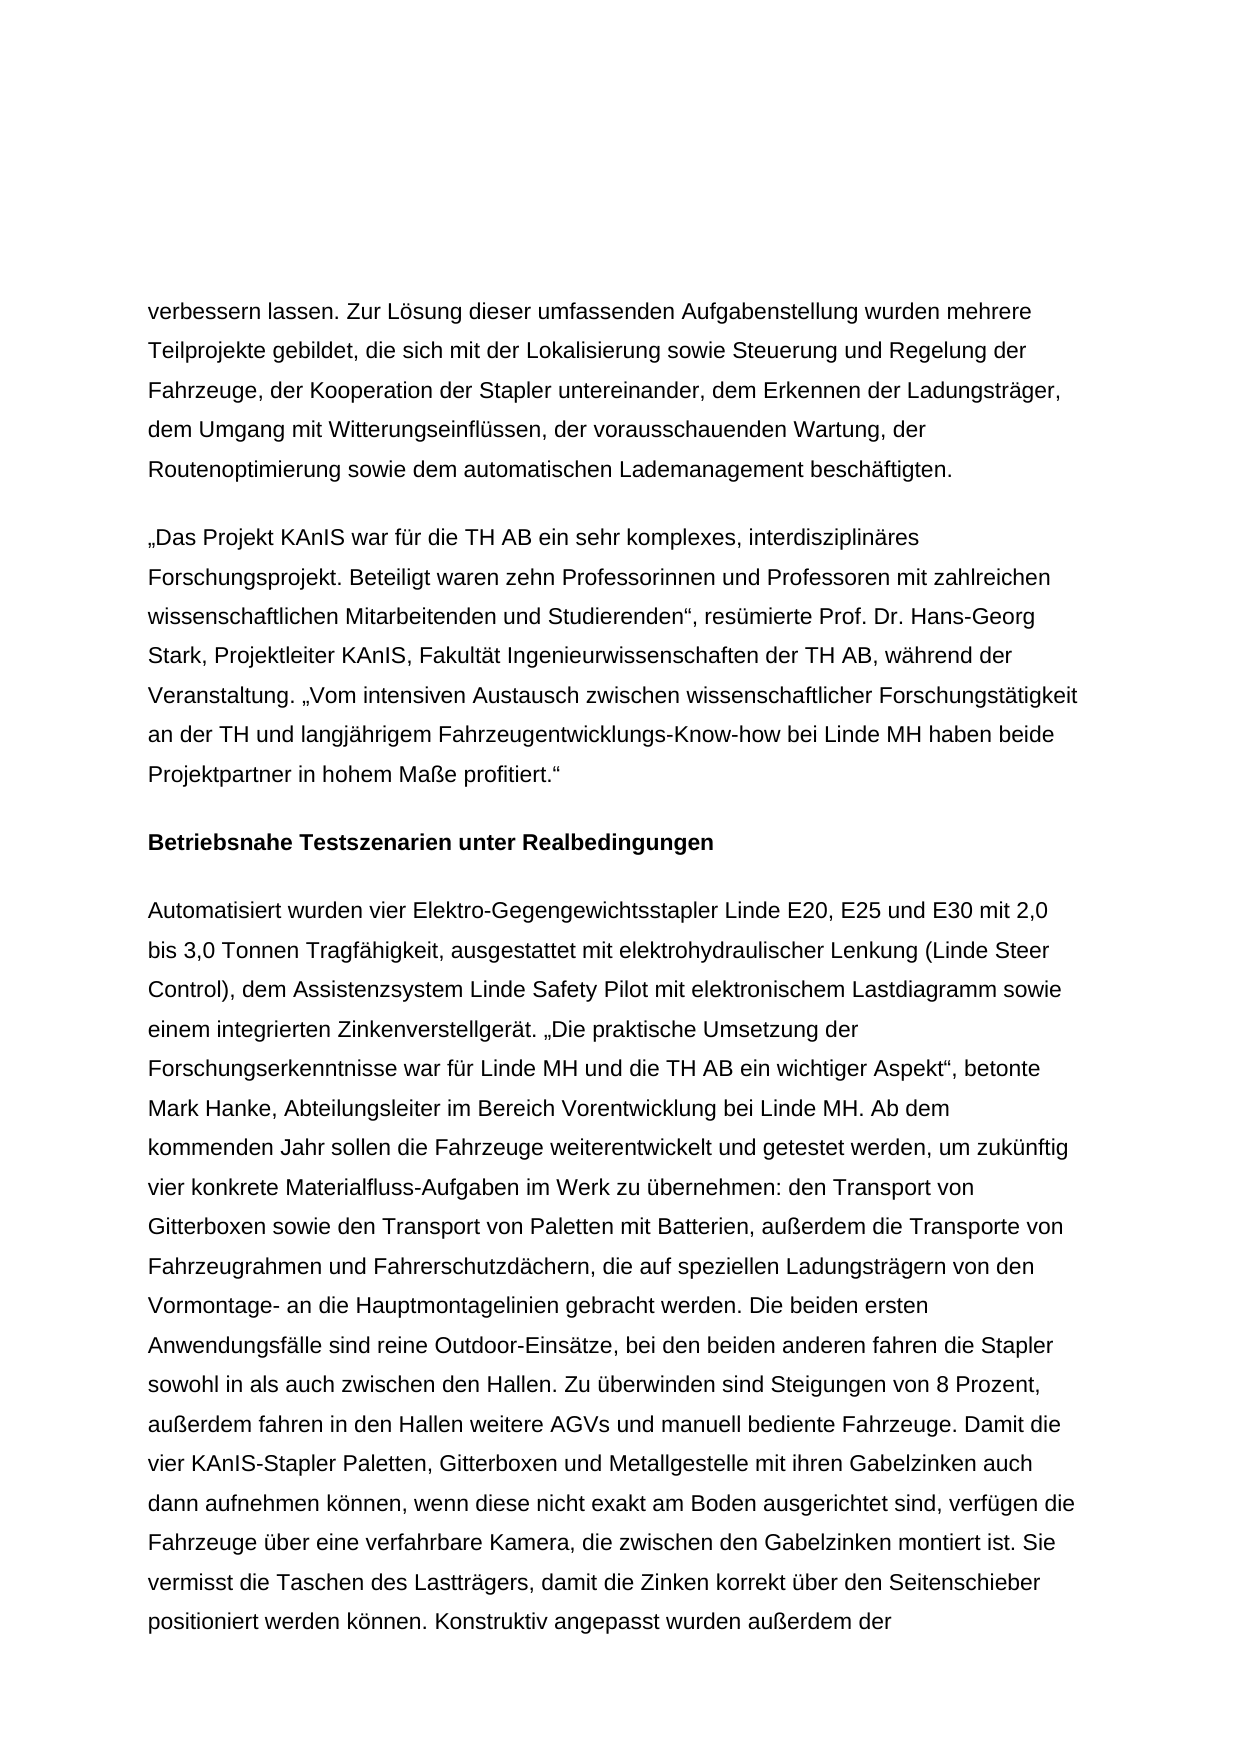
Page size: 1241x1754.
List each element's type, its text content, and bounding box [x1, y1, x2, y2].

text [148, 897, 1078, 1634]
text „Das Projekt KAnIS war für die TH AB ein sehr komplexes, interdisziplinäres Forschungsprojekt. Beteiligt waren zehn Professorinnen und Professoren mit zahlreichen wissenschaftlichen Mitarbeitenden und Studierenden“, resümierte Prof. Dr. Hans-Georg Stark, Projektleiter KAnIS, Fakultät Ingenieurwissenschaften der TH AB, während der Veranstaltung. „Vom intensiven Austausch zwischen wissenschaftlicher Forschungstätigkeit an der TH und langjährigem Fahrzeugentwicklungs-Know-how bei Linde MH haben beide Projektpartner in hohem Maße profitiert.“ [148, 524, 1078, 787]
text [148, 298, 1078, 482]
text Betriebsnahe Testszenarien unter Realbedingungen [148, 829, 1078, 855]
